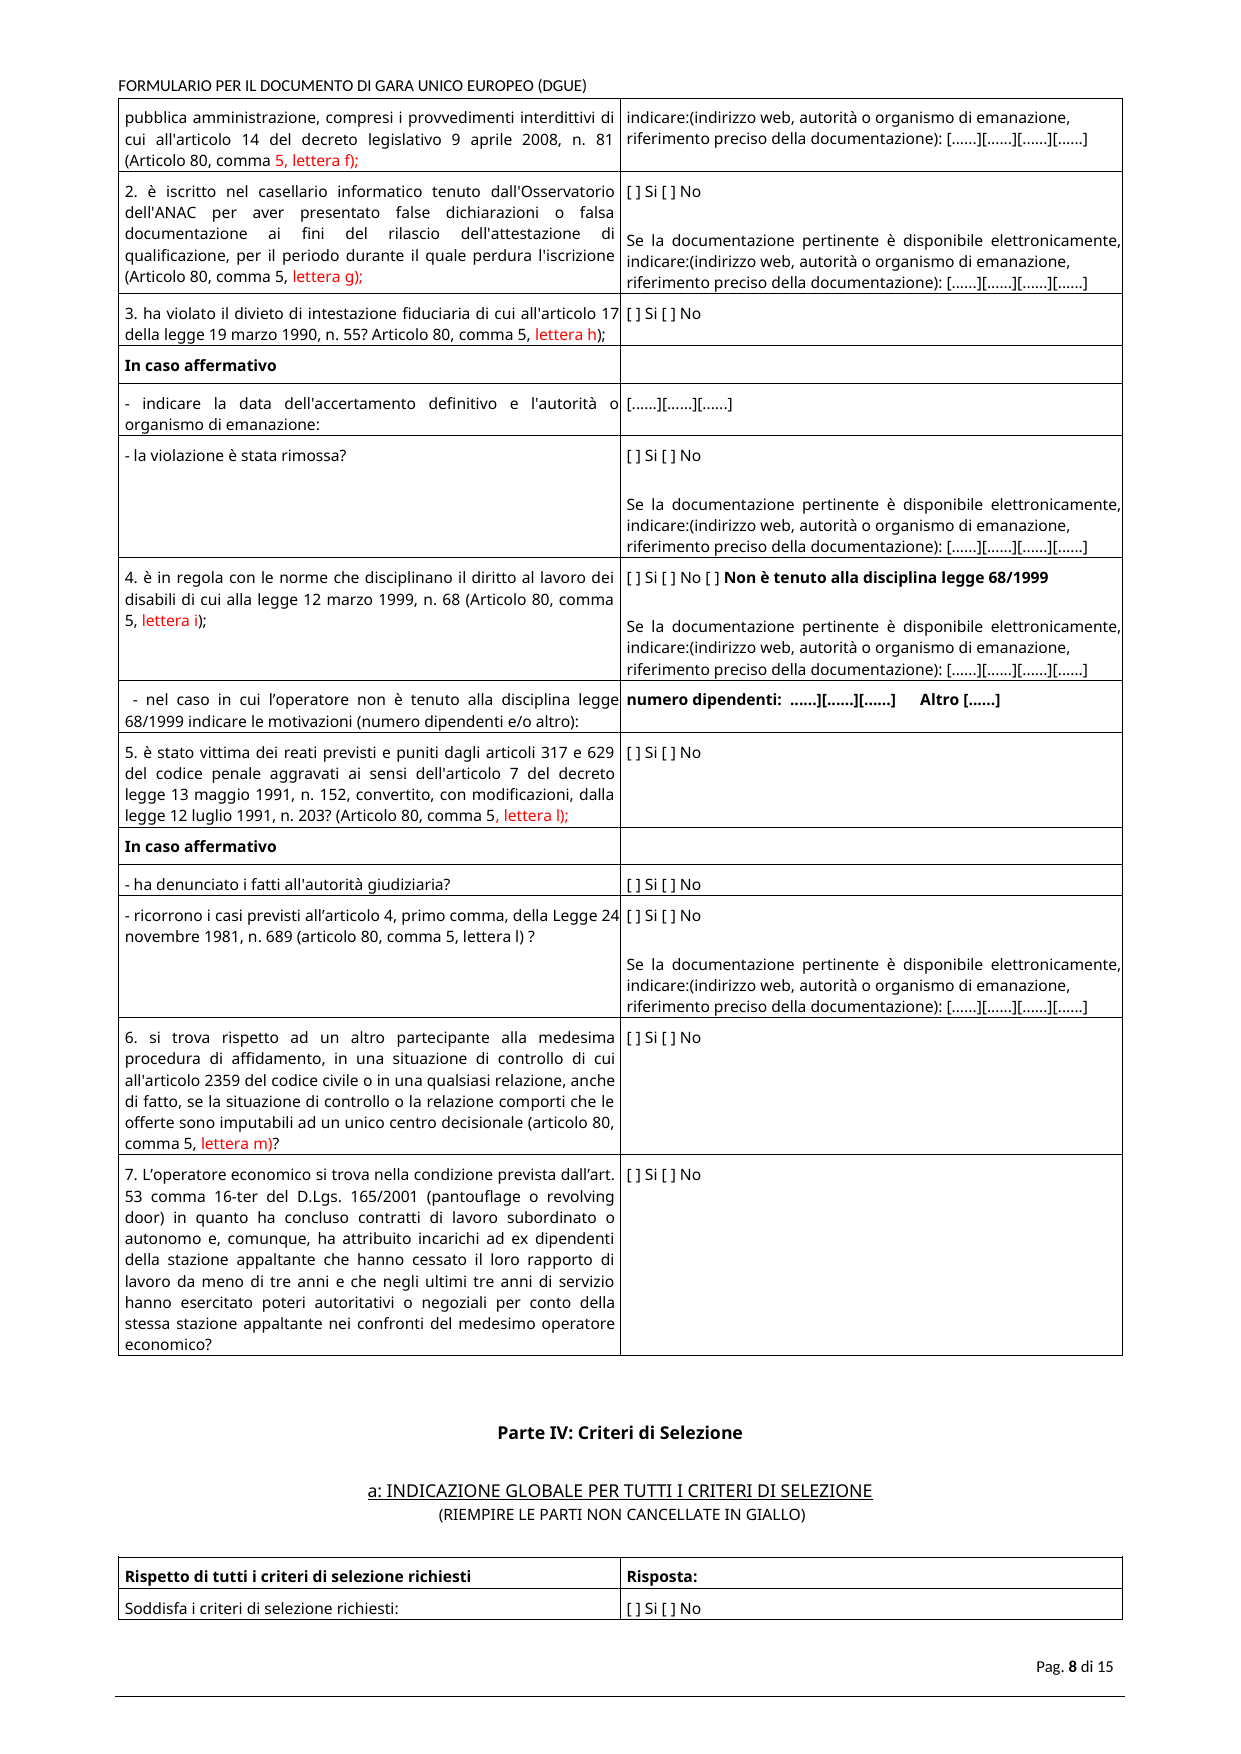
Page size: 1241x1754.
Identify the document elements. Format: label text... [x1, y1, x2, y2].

text Parte IV: Criteri di Selezione [122, 1420, 1118, 1444]
table_cell 7. L’operatore economico si trova nella condizione prevista dall’art. 53 comma 16-ter del D.Lgs. 165/2001 (pantouflage o revolving door) in quanto ha concluso contratti di lavoro subordinato o autonomo e, comunque, ha attribuito incarichi ad ex dipendenti della stazione appaltante che hanno cessato il loro rapporto di lavoro da meno di tre anni e che negli ultimi tre anni di servizio hanno esercitato poteri autoritativi o negoziali per conto della stessa stazione appaltante nei confronti del medesimo operatore economico? [119, 1155, 620, 1355]
table_cell [621, 346, 1122, 383]
table_header Rispetto di tutti i criteri di selezione richiesti [119, 1558, 620, 1588]
table_cell 2. è iscritto nel casellario informatico tenuto dall'Osservatorio dell'ANAC per aver presentato false dichiarazioni o falsa documentazione ai fini del rilascio dell'attestazione di qualificazione, per il periodo durante il quale perdura l'iscrizione (Articolo 80, comma 5, lettera g); [119, 172, 620, 293]
table_cell - indicare la data dell'accertamento definitivo e l'autorità o organismo di emanazione: [119, 384, 620, 435]
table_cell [621, 99, 1122, 171]
table_cell - la violazione è stata rimossa? [119, 436, 620, 557]
table_cell - ricorrono i casi previsti all’articolo 4, primo comma, della Legge 24 novembre 1981, n. 689 (articolo 80, comma 5, lettera l) ? [119, 896, 620, 1017]
table_cell Soddisfa i criteri di selezione richiesti: [119, 1589, 620, 1619]
table_cell [ ] Si [ ] No [621, 294, 1122, 345]
table_cell - ha denunciato i fatti all'autorità giudiziaria? [119, 865, 620, 895]
table_cell [......][......][......] [621, 384, 1122, 435]
table_cell In caso affermativo [119, 828, 620, 864]
table_cell [ ] Si [ ] No [621, 1018, 1122, 1154]
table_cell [119, 99, 620, 171]
subtitle a: INDICAZIONE GLOBALE PER TUTTI I CRITERI DI SELEZIONE [122, 1478, 1117, 1502]
table_cell 5. è stato vittima dei reati previsti e puniti dagli articoli 317 e 629 del codice penale aggravati ai sensi dell'articolo 7 del decreto legge 13 maggio 1991, n. 152, convertito, con modificazioni, dalla legge 12 luglio 1991, n. 203? (Articolo 80, comma 5, lettera l); [119, 733, 620, 826]
table_cell [ ] Si [ ] No [621, 865, 1122, 895]
table_cell 6. si trova rispetto ad un altro partecipante alla medesima procedura di affidamento, in una situazione di controllo di cui all'articolo 2359 del codice civile o in una qualsiasi relazione, anche di fatto, se la situazione di controllo o la relazione comporti che le offerte sono imputabili ad un unico centro decisionale (articolo 80, comma 5, lettera m)? [119, 1018, 620, 1154]
table_cell [621, 828, 1122, 864]
table_header Risposta: [621, 1558, 1122, 1588]
table_cell - nel caso in cui l’operatore non è tenuto alla disciplina legge 68/1999 indicare le motivazioni (numero dipendenti e/o altro): [119, 681, 620, 732]
table_cell In caso affermativo [119, 346, 620, 383]
table_cell [ ] Si [ ] No [621, 733, 1122, 826]
table_cell numero dipendenti: ......][......][......] Altro [......] [621, 681, 1122, 732]
table_cell 4. è in regola con le norme che disciplinano il diritto al lavoro dei disabili di cui alla legge 12 marzo 1999, n. 68 (Articolo 80, comma 5, lettera i); [119, 558, 620, 679]
table_cell [ ] Si [ ] No [621, 1589, 1122, 1619]
text (RIEMPIRE LE PARTI NON CANCELLATE IN GIALLO) [127, 1503, 1118, 1524]
table_cell 3. ha violato il divieto di intestazione fiduciaria di cui all'articolo 17 della legge 19 marzo 1990, n. 55? Articolo 80, comma 5, lettera h); [119, 294, 620, 345]
table_cell [ ] Si [ ] No [ ] Non è tenuto alla disciplina legge 68/1999 Se la documentazione pertinente è disponibile elettronicamente, indicare:(indirizzo web, autorità o organismo di emanazione, riferimento preciso della documentazione): [......][......][......][......] [621, 558, 1122, 679]
table_cell [ ] Si [ ] No [621, 1155, 1122, 1355]
